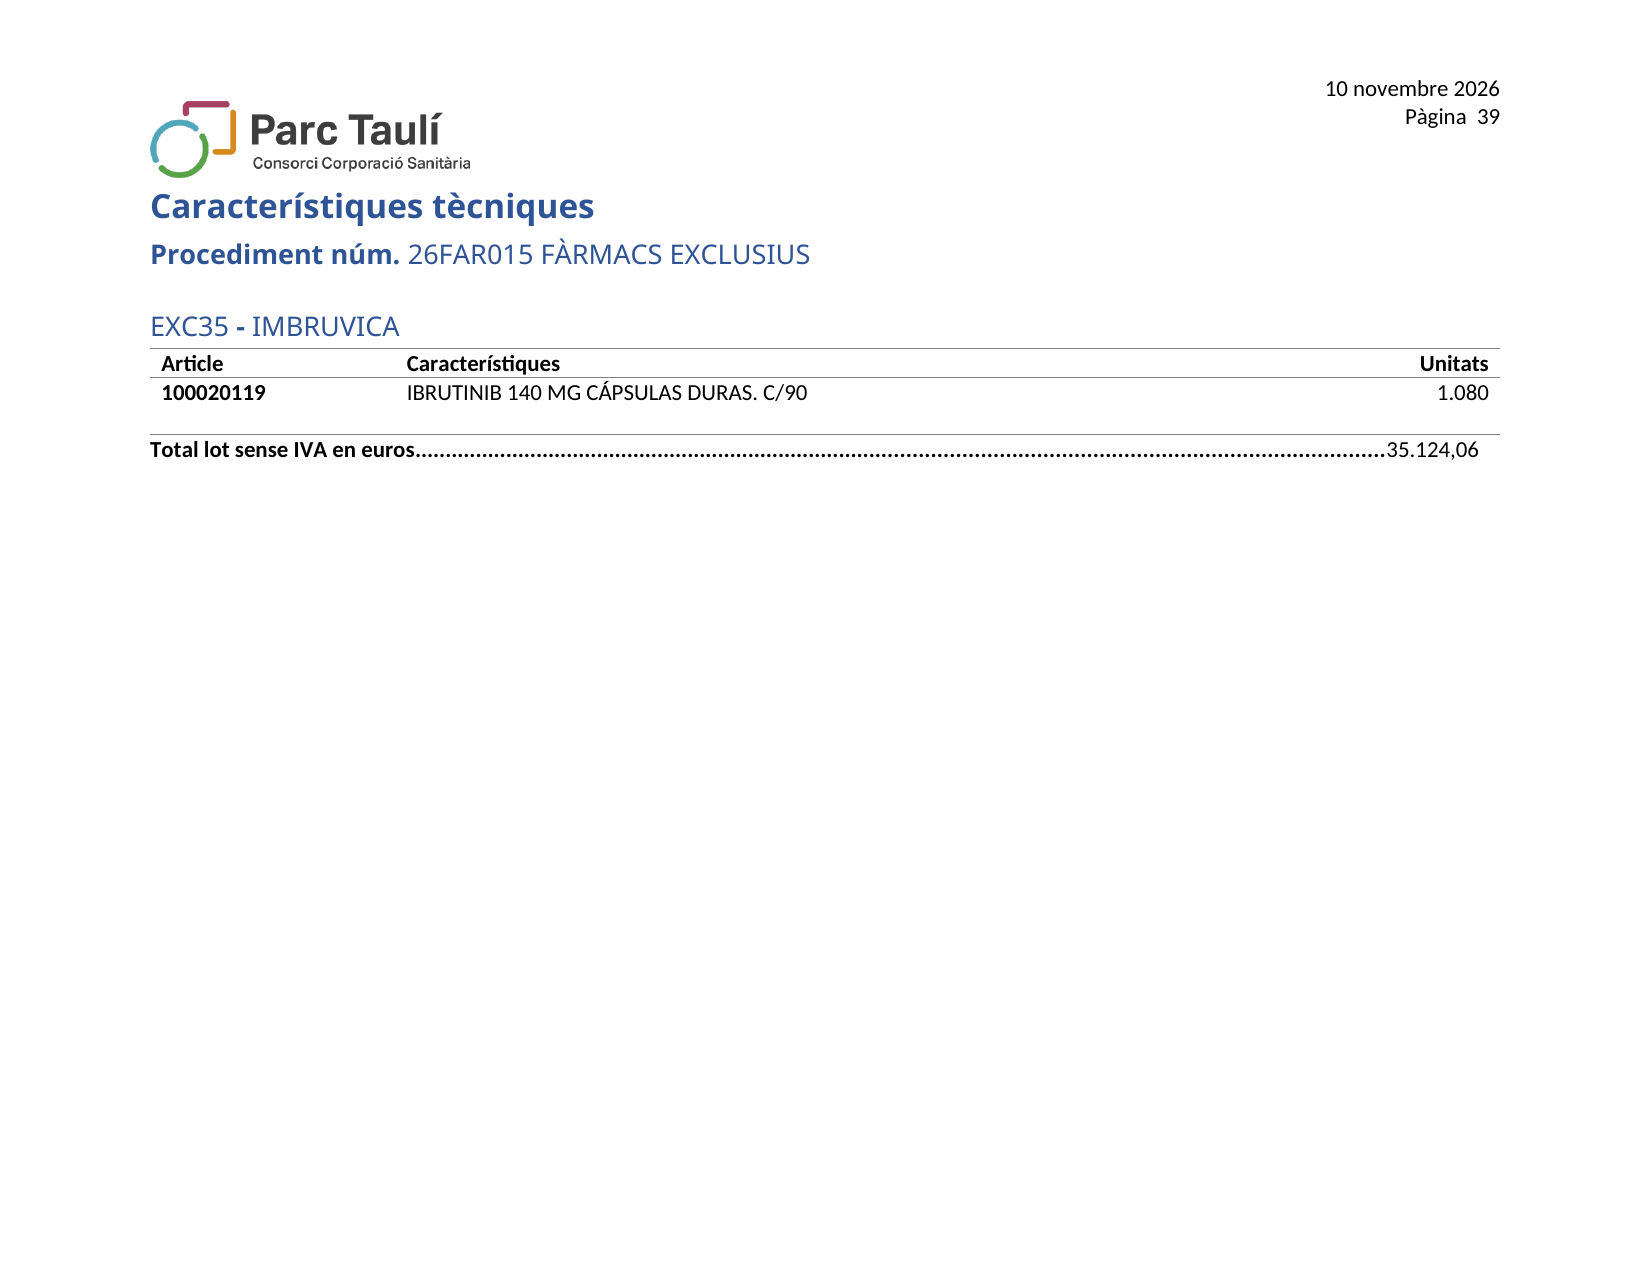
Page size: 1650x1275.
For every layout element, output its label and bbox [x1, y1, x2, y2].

picture [150, 101, 470, 178]
